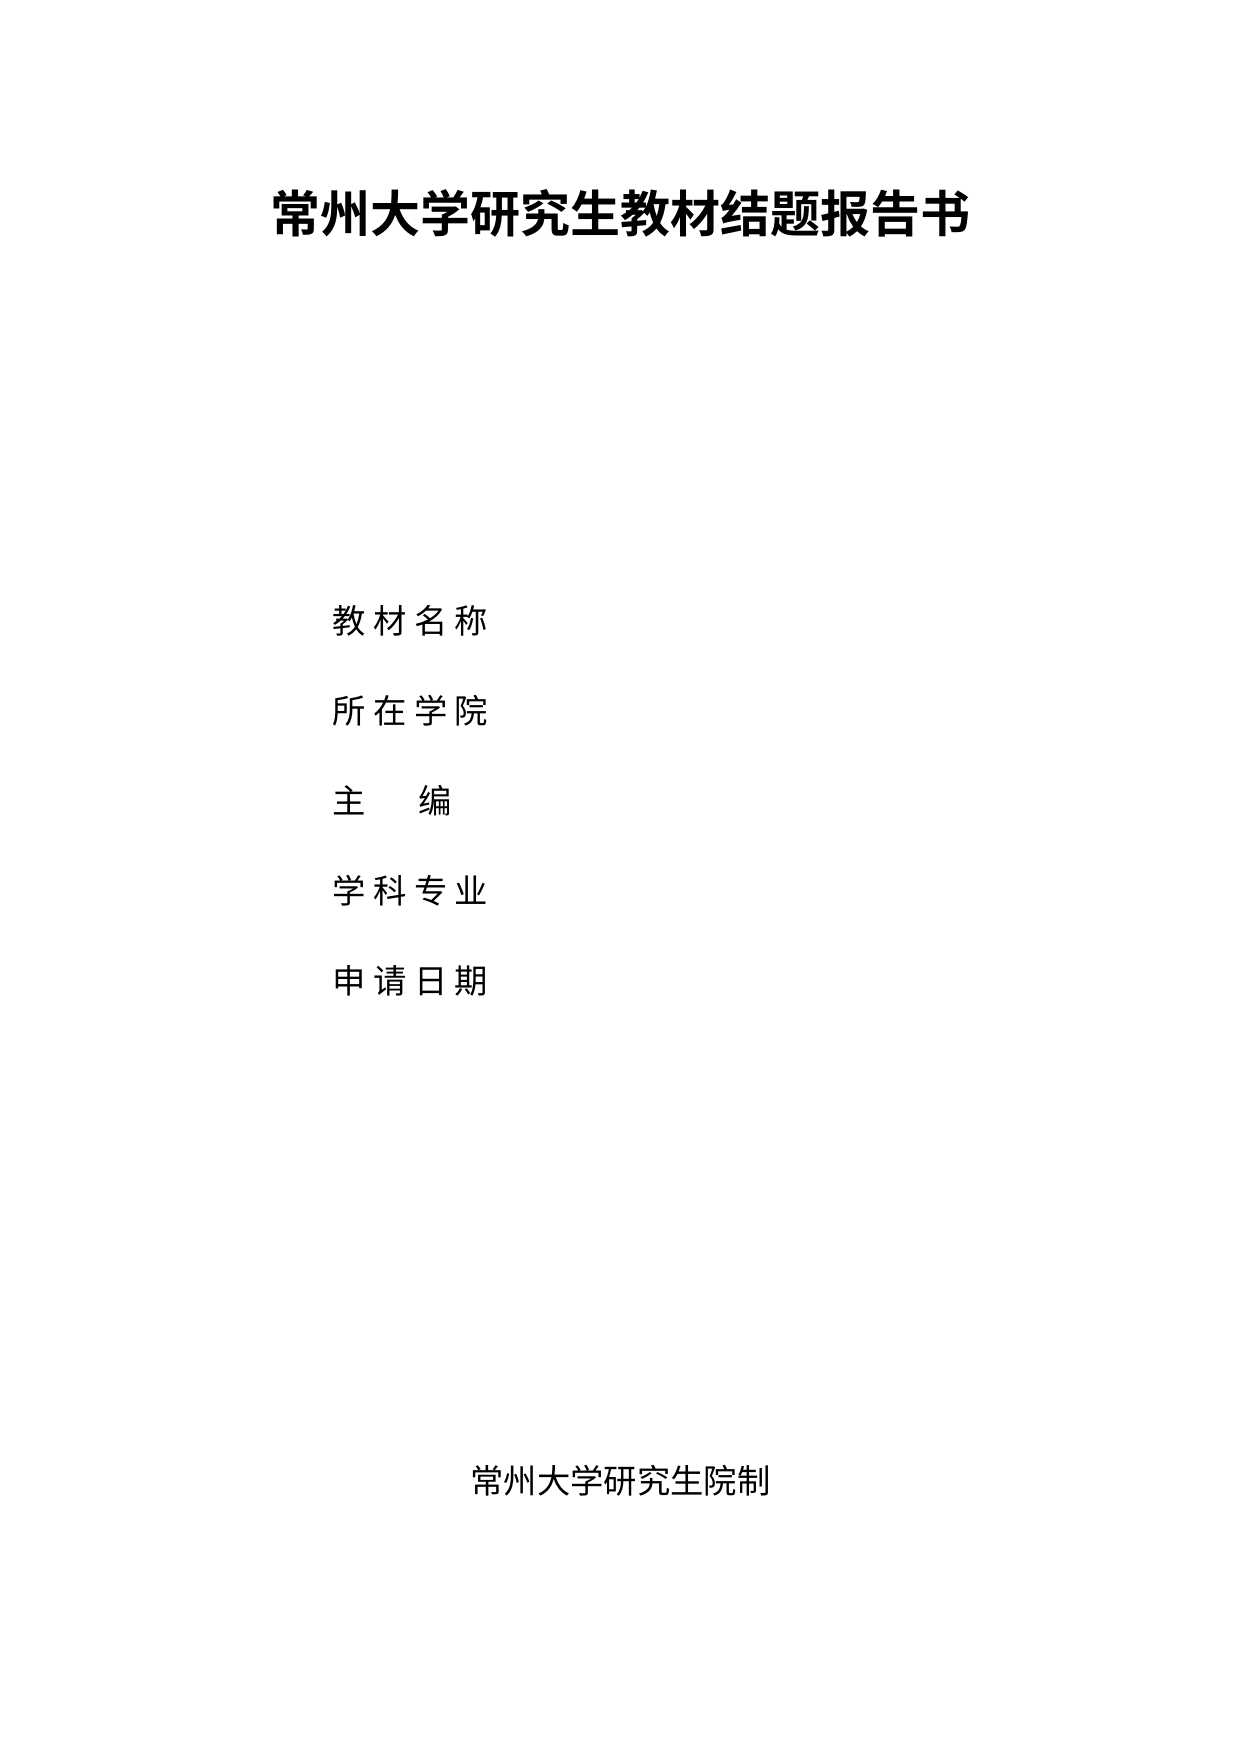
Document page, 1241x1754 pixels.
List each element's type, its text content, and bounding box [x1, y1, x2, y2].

table_cell 学 科 专 业 [321, 857, 919, 947]
table_cell 申 请 日 期 [321, 947, 919, 1037]
table_cell 主 编 [321, 767, 919, 857]
text 常州大学研究生教材结题报告书 [187, 162, 1053, 259]
table_cell 所 在 学 院 [321, 677, 919, 767]
text 常州大学研究生院制 [187, 1447, 1053, 1512]
table_header 教 材 名 称 [321, 587, 919, 677]
